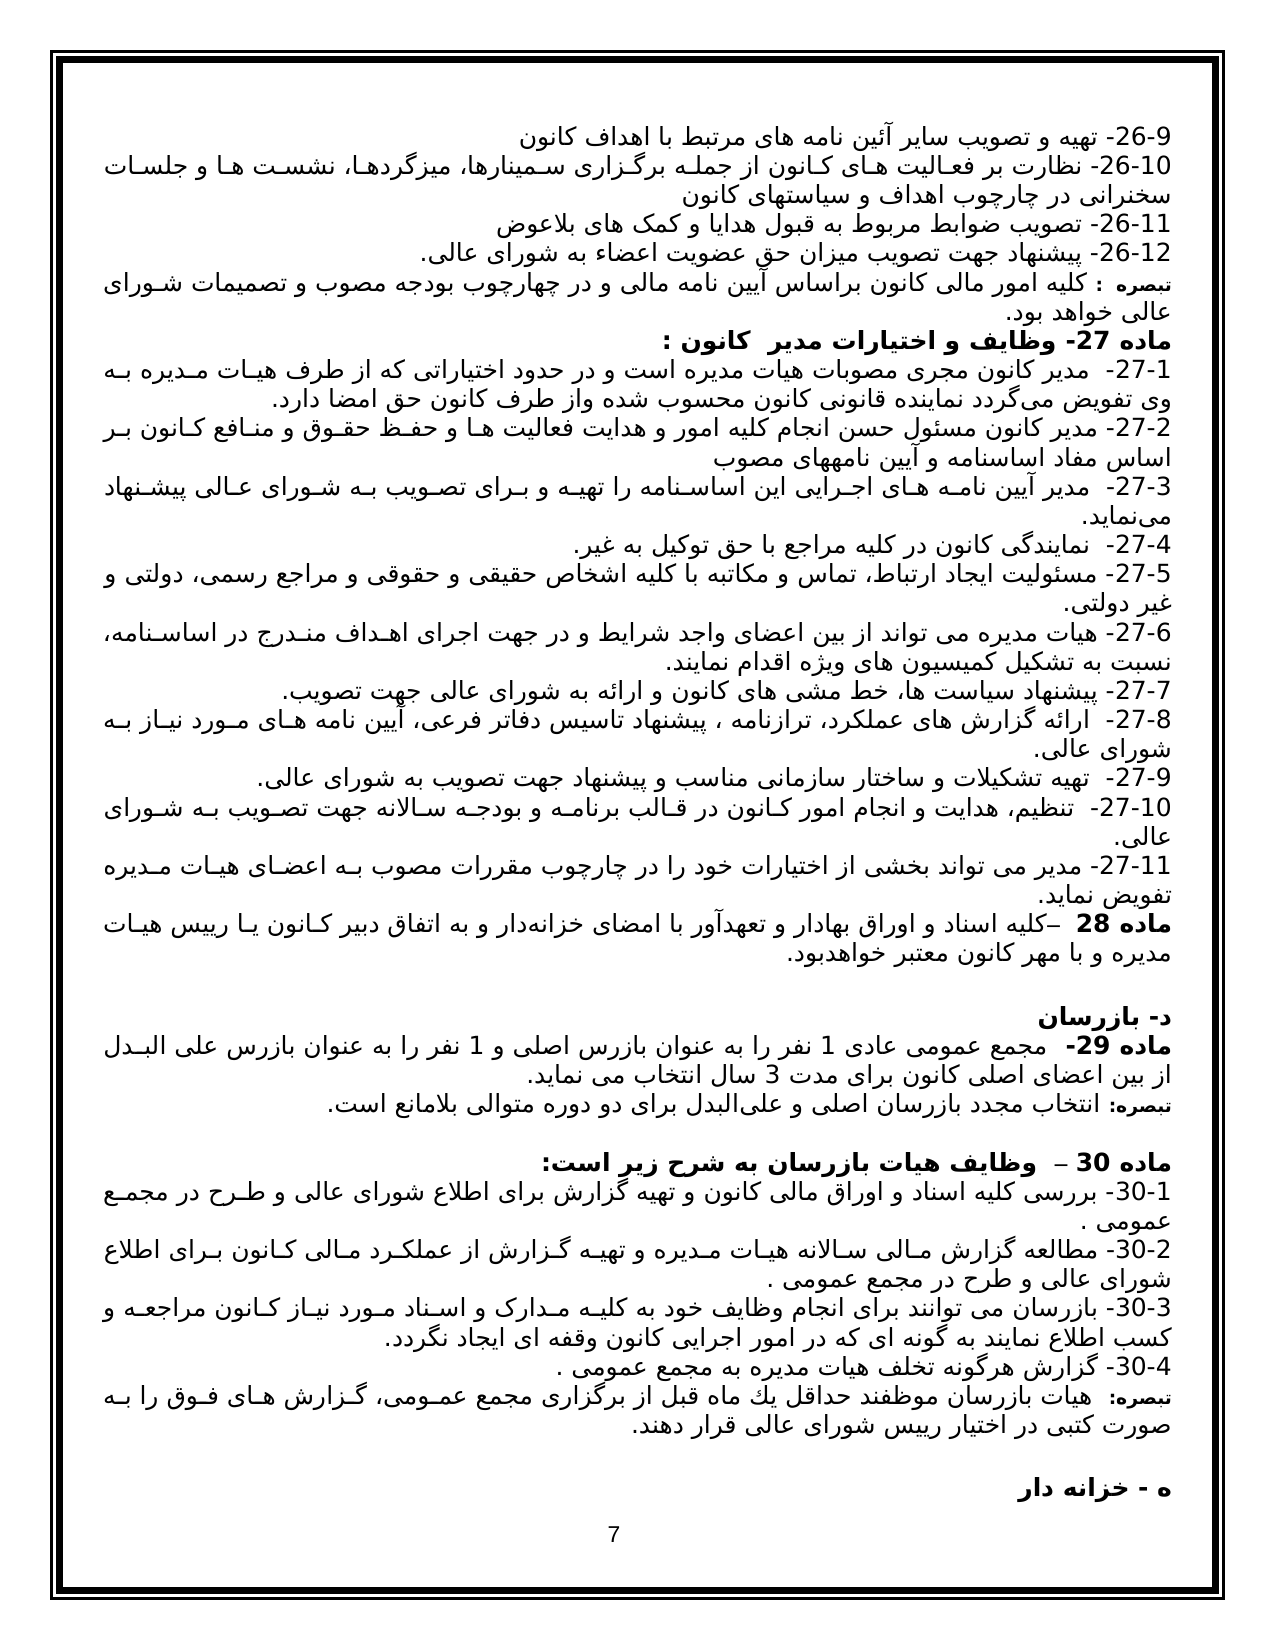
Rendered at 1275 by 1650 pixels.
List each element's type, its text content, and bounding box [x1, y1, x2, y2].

text 27-3- مدیر آیین نامه های اجرایی این اساسنامه را تهیه و برای تصویب به شورای عالی پیشنهاد می‌نماید. [103, 472, 1172, 530]
text 26-10- نظارت بر فعالیت های کانون از جمله برگزاری سمینارها، میزگردها، نشست ها و جلسات سخنرانی در چارچوب اهداف و سیاستهای کانون [103, 151, 1172, 209]
text 27-4- نمایندگی کانون در کلیه مراجع با حق توکیل به غیر. [103, 530, 1172, 559]
text ماده 28 –كلیه اسناد و اوراق بهادار و تعهدآور با امضای خزانه‌دار و به اتفاق دبیر کانون یا رییس هیات مدیره و با مهر کانون معتبر خواهدبود. [103, 909, 1172, 968]
text 27-10- تنظیم، هدایت و انجام امور کانون در قالب برنامه و بودجه سالانه جهت تصویب به شورای عالی. [103, 793, 1172, 851]
text 26-9- تهیه و تصویب سایر آئین نامه های مرتبط با اهداف کانون [103, 122, 1172, 151]
text 27-8- ارائه گزارش های عملکرد، ترازنامه ، پیشنهاد تاسیس دفاتر فرعی، آیین نامه های مورد نیاز به شورای عالی. [103, 705, 1172, 763]
text د- بازرسان [103, 1002, 1172, 1031]
text 30-3- بازرسان می توانند برای انجام وظایف خود به کلیه مدارک و اسناد مورد نیاز کانون مراجعه و کسب اطلاع نمایند به گونه ای که در امور اجرایی کانون وقفه ای ایجاد نگردد. [103, 1294, 1172, 1352]
text 30-4- گزارش هرگونه تخلف هیات مدیره به مجمع عمومی . [103, 1352, 1172, 1381]
text 27-6- هیات مدیره می تواند از بین اعضای واجد شرایط و در جهت اجرای اهداف مندرج در اساسنامه، نسبت به تشكیل كمیسیون های ویژه اقدام نمایند. [103, 618, 1172, 676]
text 27-1- مدیر کانون مجری مصوبات هیات مدیره است و در حدود اختیاراتی ‌كه از طرف هیات مدیره به وی تفویض می‌گردد نماینده قانونی کانون محسوب شده واز طرف کانون حق امضا دارد. [103, 355, 1172, 413]
text 27-9- تهیه تشکیلات و ساختار سازمانی مناسب و پیشنهاد جهت تصویب به شورای عالی. [103, 763, 1172, 793]
text ماده 29- مجمع عمومی عادی 1 نفر را به عنوان بازرس اصلی و 1 نفر را به عنوان بازرس علی البدل از بین اعضای اصلی کانون برای مدت 3 سال انتخاب می نماید. [103, 1031, 1172, 1089]
text 26-11- تصویب ضوابط مربوط به قبول هدایا و کمک های بلاعوض [103, 209, 1172, 238]
text 27-7- پیشنهاد سیاست ها، خط مشی های کانون و ارائه به شورای عالی جهت تصویب. [103, 676, 1172, 705]
text تبصره: انتخاب مجدد بازرسان اصلی و علی‌البدل برای دو دوره متوالی بلامانع است. [103, 1089, 1172, 1118]
text 26-12- پیشنهاد جهت تصویب میزان حق عضویت اعضاء به شورای عالی. [103, 238, 1172, 268]
text ماده 27- وظایف و اختیارات مدیر کانون : [103, 326, 1172, 355]
text 27-2- مدیر کانون مسئول حسن انجام کلیه امور و هدایت فعالیت ها و حفظ حقوق و منافع کانون بر اساس مفاد اساسنامه و آیین نامههای مصوب [103, 413, 1172, 472]
text 27-11- مدیر می تواند بخشی از اختیارات خود را در چارچوب مقررات مصوب به اعضای هیات مدیره تفویض نماید. [103, 851, 1172, 909]
text ماده 30 – وظایف هیات بازرسان به شرح زیر است: [103, 1148, 1172, 1177]
text 30-2- مطالعه گزارش مالی سالانه هیات مدیره و تهیه گزارش از عملكرد مالی كانون برای اطلاع شورای عالی و طرح در مجمع عمومی . [103, 1235, 1172, 1294]
text 30-1- بررسی كلیه اسناد و اوراق مالی کانون و تهیه گزارش برای اطلاع شورای عالی و طرح در مجمع عمومی . [103, 1177, 1172, 1235]
text تبصره: هیات بازرسان موظفند حداقل یك ماه قبل از برگزاری مجمع عمومی، گزارش های فوق را به صورت كتبی در اختیار رییس شورای عالی قرار دهند. [103, 1381, 1172, 1439]
text تبصره : كلیه امور مالی کانون براساس آیین نامه مالی و در چهارچوب بودجه مصوب و تصمیمات شورای عالی خواهد بود. [103, 268, 1172, 326]
text ه - خزانه دار [103, 1473, 1172, 1503]
text 27-5- مسئولیت ایجاد ارتباط، تماس و مکاتبه با کلیه اشخاص حقیقی و حقوقی و مراجع رسمی، دولتی و غیر دولتی. [103, 559, 1172, 618]
